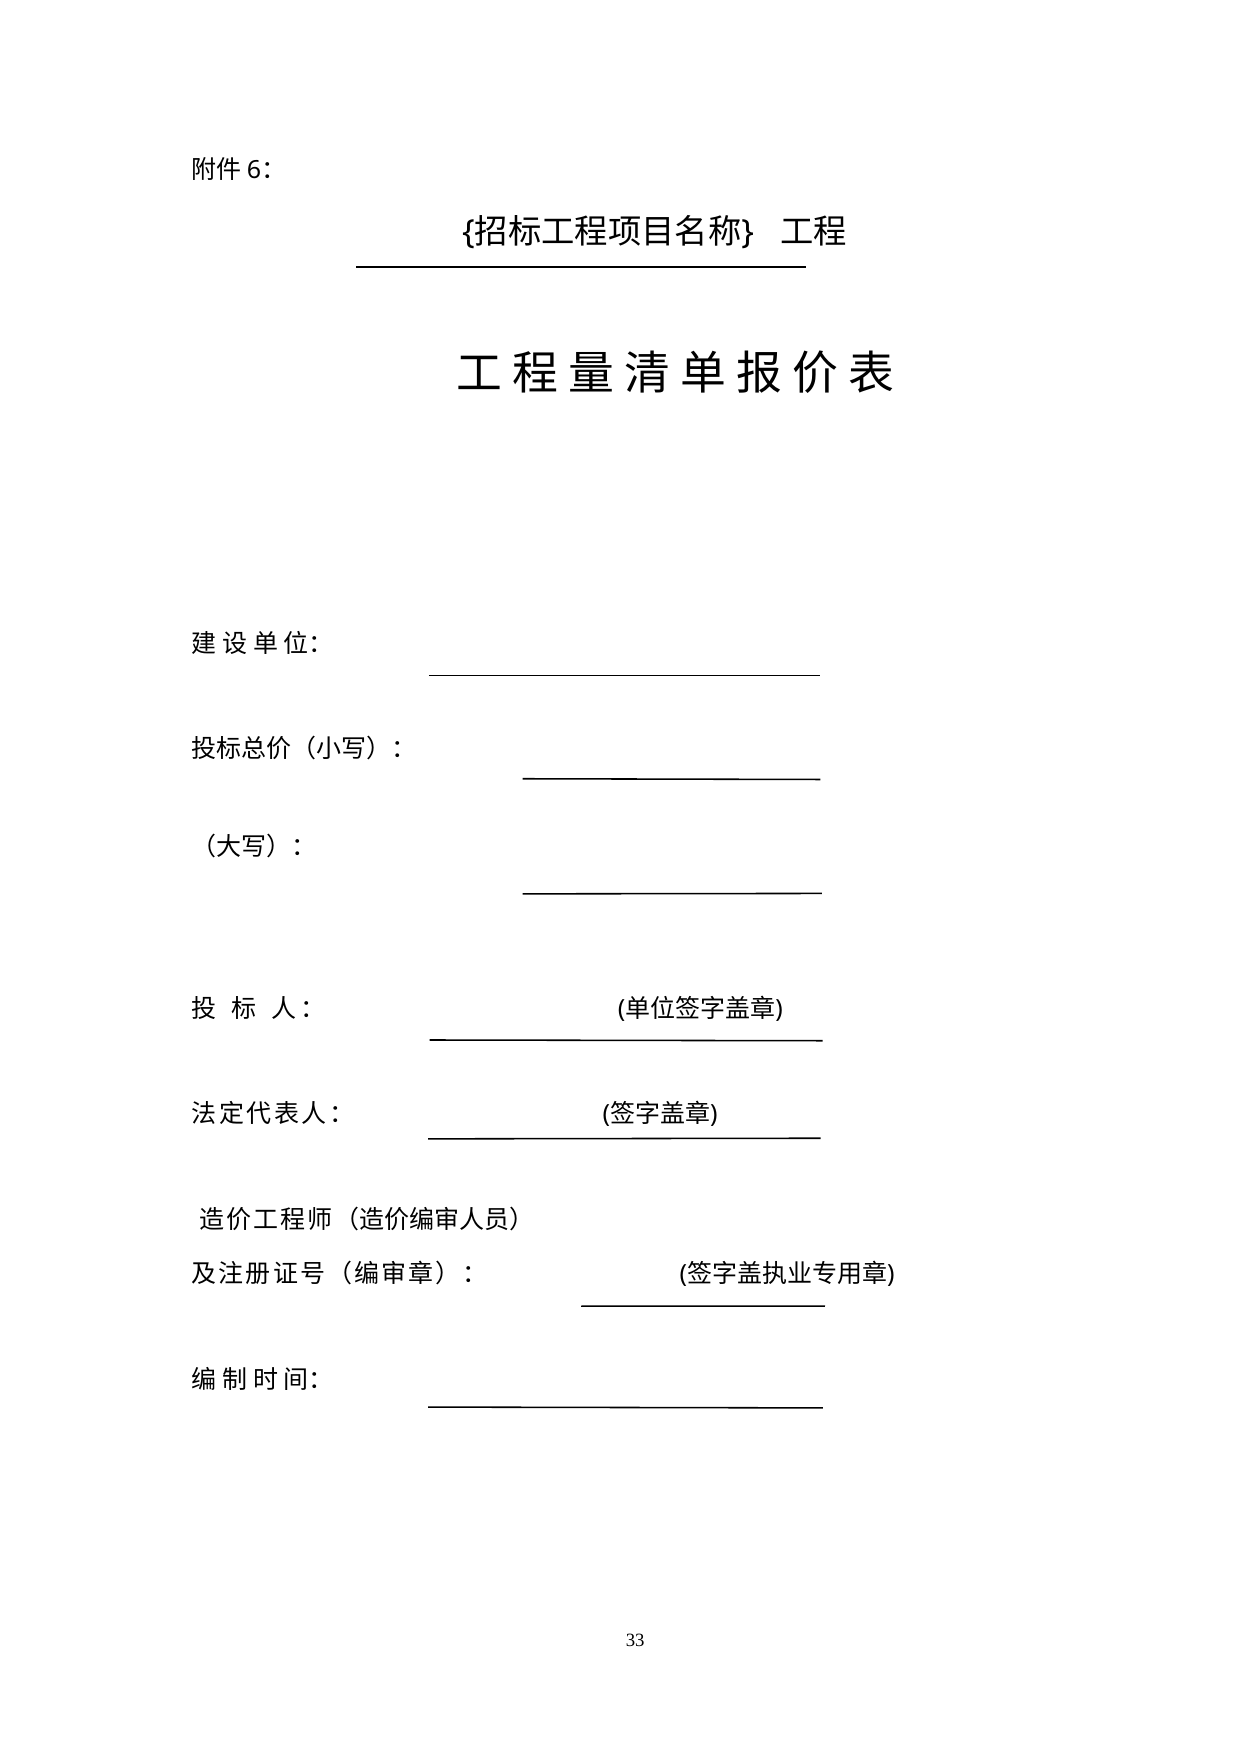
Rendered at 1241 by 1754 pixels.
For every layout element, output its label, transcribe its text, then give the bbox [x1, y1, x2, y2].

text （大写）： [148, 814, 1122, 862]
text {招标工程项目名称} 工程 [148, 204, 1122, 253]
text 及注册证号（编审章）： (签字盖执业专用章) [148, 1254, 1122, 1290]
text 附件6： [148, 150, 1122, 186]
text 编 制 时 间： [148, 1359, 1122, 1395]
text 投标总价（小写）： [148, 728, 1122, 786]
text 工 程 量 清 单 报 价 表 [148, 336, 1122, 403]
text 造价工程师（造价编审人员） [148, 1199, 1122, 1236]
text 投 标 人： (单位签字盖章) [148, 988, 1122, 1025]
text 建 设 单 位： [148, 623, 1122, 659]
text 法定代表人： (签字盖章) [148, 1094, 1122, 1130]
